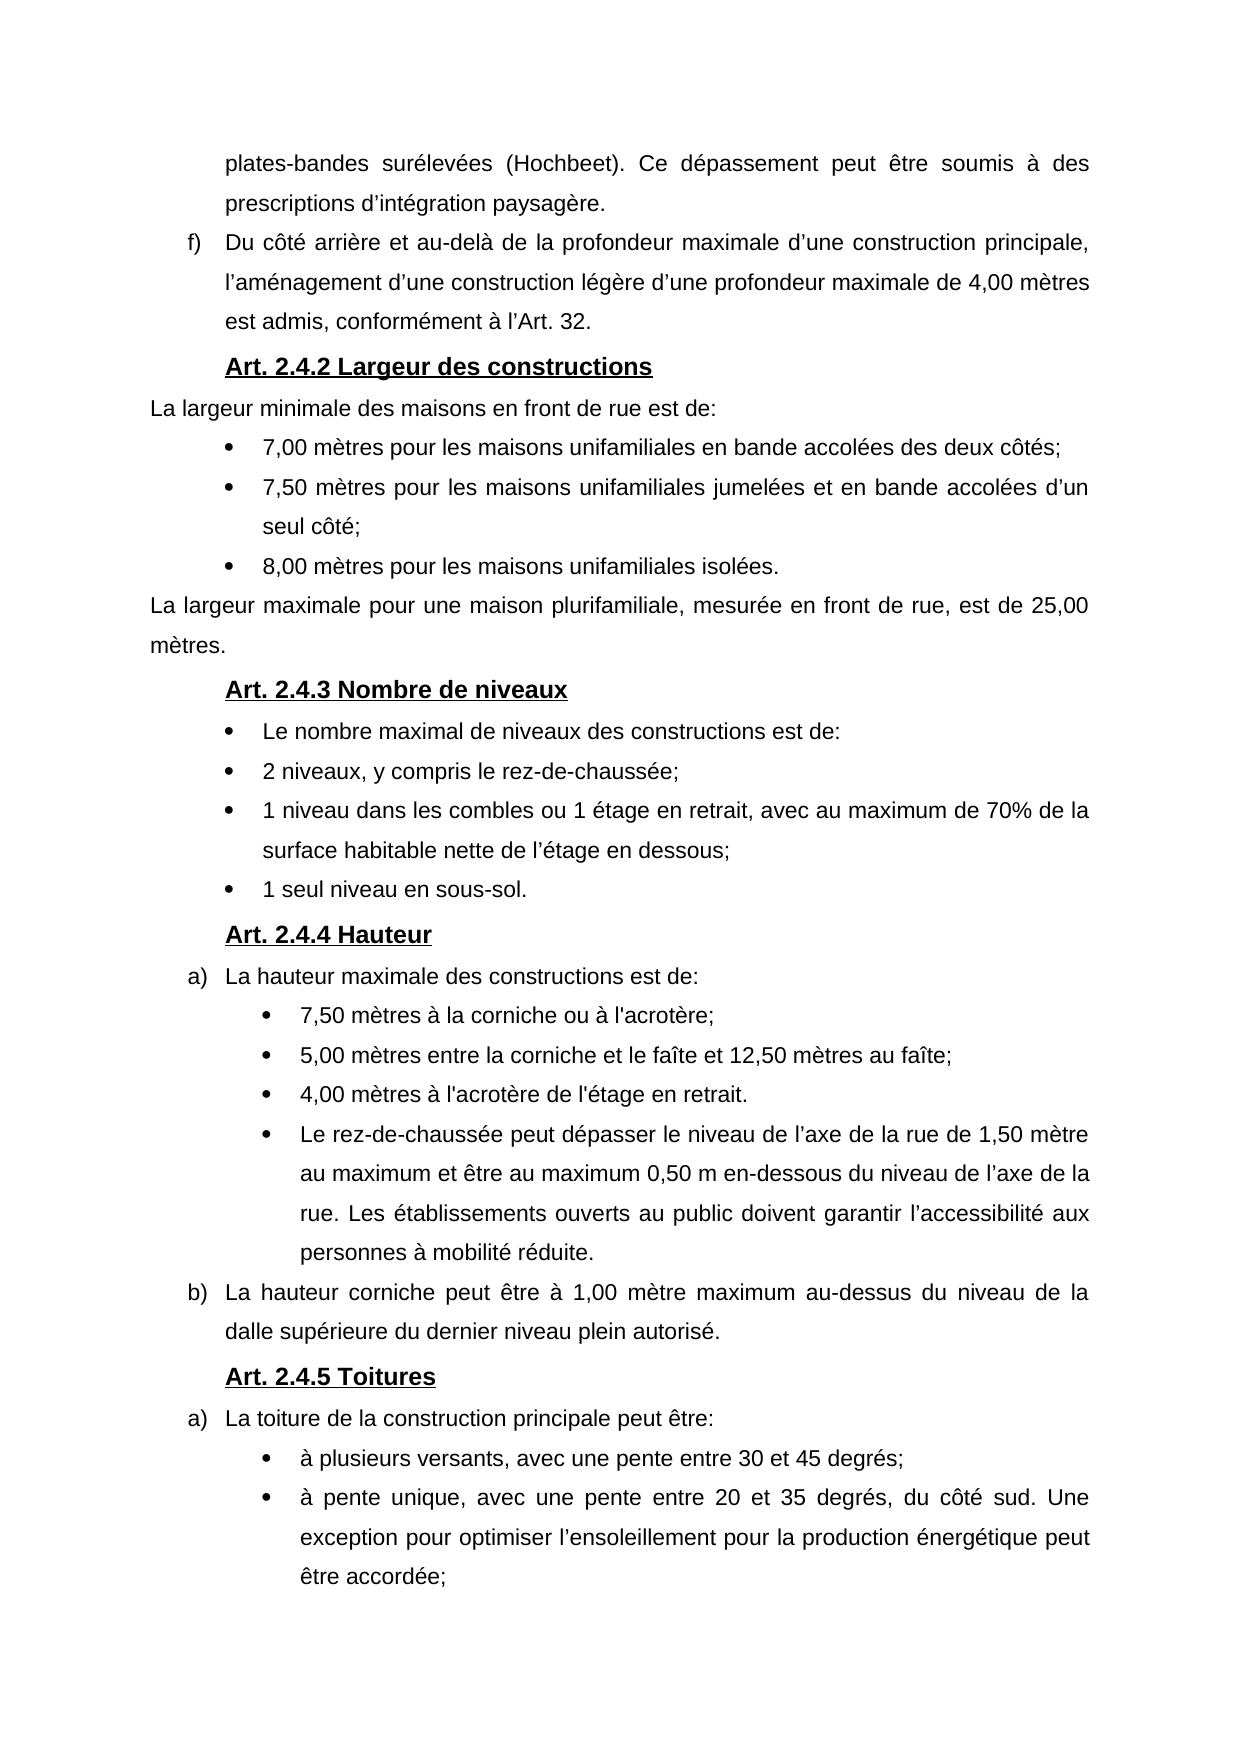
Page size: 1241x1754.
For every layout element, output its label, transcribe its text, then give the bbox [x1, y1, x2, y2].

list 7,50 mètres pour les maisons unifamiliales jumelées et en bande accolées d’un seul côté; [225, 474, 1090, 539]
list à plusieurs versants, avec une pente entre 30 et 45 degrés; [262, 1444, 1090, 1471]
text La largeur maximale pour une maison plurifamiliale, mesurée en front de rue, est de 25,00 mètres. [150, 592, 1090, 658]
list 4,00 mètres à l'acrotère de l'étage en retrait. [262, 1081, 1090, 1108]
subtitle Art. 2.4.2 Largeur des constructions [225, 352, 1090, 380]
list à pente unique, avec une pente entre 20 et 35 degrés, du côté sud. Une exception pour optimiser l’ensoleillement pour la production énergétique peut être accordée; [262, 1484, 1090, 1589]
list Le nombre maximal de niveaux des constructions est de: [225, 718, 1090, 745]
list 7,50 mètres à la corniche ou à l'acrotère; [262, 1002, 1090, 1029]
list Du côté arrière et au-delà de la profondeur maximale d’une construction principale, l’aménagement d’une construction légère d’une profondeur maximale de 4,00 mètres est admis, conformément à l’Art. 32. [187, 229, 1090, 334]
list 1 seul niveau en sous-sol. [225, 876, 1090, 903]
list 8,00 mètres pour les maisons unifamiliales isolées. [225, 553, 1090, 579]
subtitle Art. 2.4.5 Toitures [225, 1362, 1090, 1391]
list 2 niveaux, y compris le rez-de-chaussée; [225, 758, 1090, 784]
list 7,00 mètres pour les maisons unifamiliales en bande accolées des deux côtés; [225, 434, 1090, 461]
list 5,00 mètres entre la corniche et le faîte et 12,50 mètres au faîte; [262, 1042, 1090, 1068]
text La largeur minimale des maisons en front de rue est de: [150, 395, 1090, 421]
subtitle Art. 2.4.4 Hauteur [225, 920, 1090, 949]
list La toiture de la construction principale peut être: [187, 1405, 1090, 1431]
list 1 niveau dans les combles ou 1 étage en retrait, avec au maximum de 70% de la surface habitable nette de l’étage en dessous; [225, 797, 1090, 863]
subtitle Art. 2.4.3 Nombre de niveaux [225, 675, 1090, 704]
list Le rez-de-chaussée peut dépasser le niveau de l’axe de la rue de 1,50 mètre au maximum et être au maximum 0,50 m en-dessous du niveau de l’axe de la rue. Les établissements ouverts au public doivent garantir l’accessibilité aux personnes à mobilité réduite. [262, 1121, 1090, 1266]
list La hauteur maximale des constructions est de: [187, 963, 1090, 989]
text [225, 150, 1090, 216]
list La hauteur corniche peut être à 1,00 mètre maximum au-dessus du niveau de la dalle supérieure du dernier niveau plein autorisé. [187, 1279, 1090, 1345]
